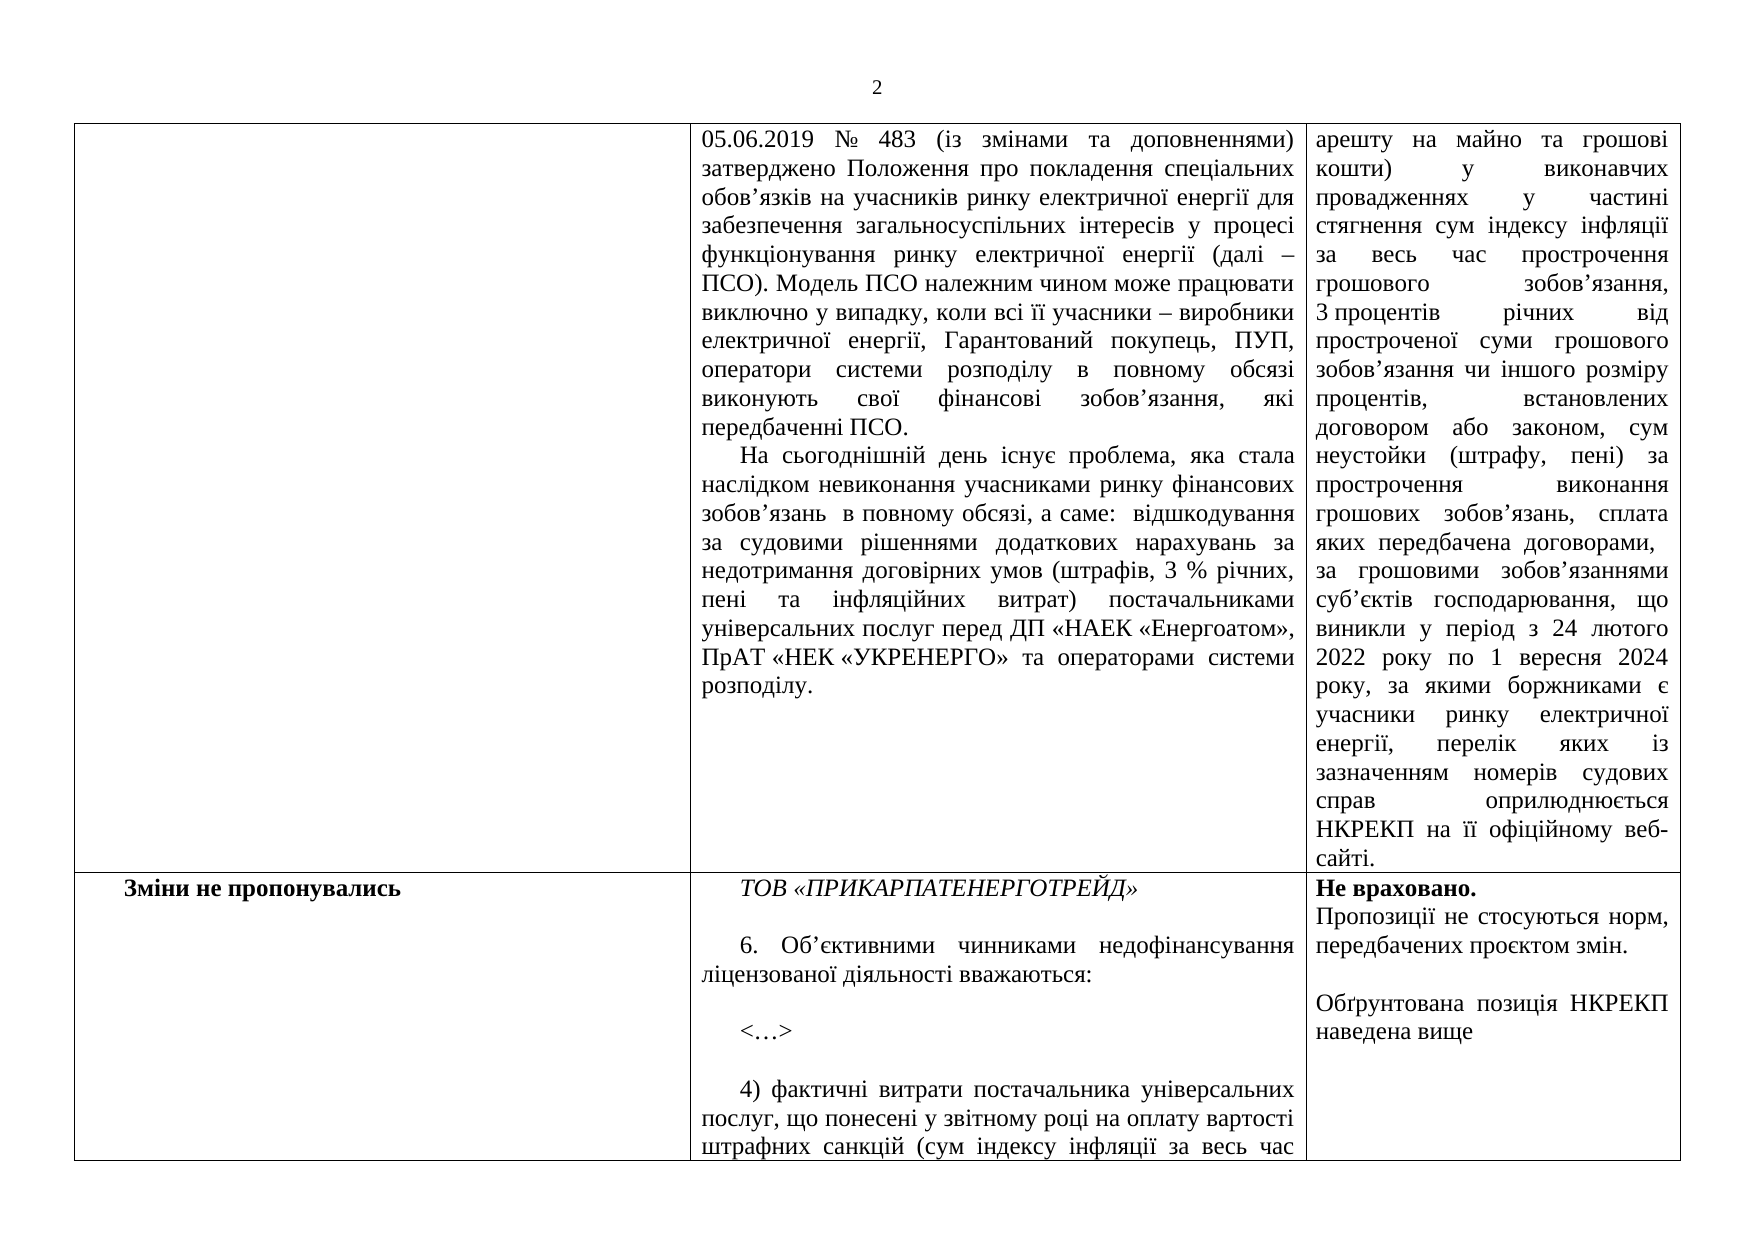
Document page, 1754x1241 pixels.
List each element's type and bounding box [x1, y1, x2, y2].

table_cell [1307, 873, 1680, 1160]
table_cell [691, 124, 1306, 872]
table_cell [75, 124, 690, 872]
table_cell [691, 873, 1306, 1160]
table_cell [75, 873, 690, 1160]
table_cell [1307, 124, 1680, 872]
